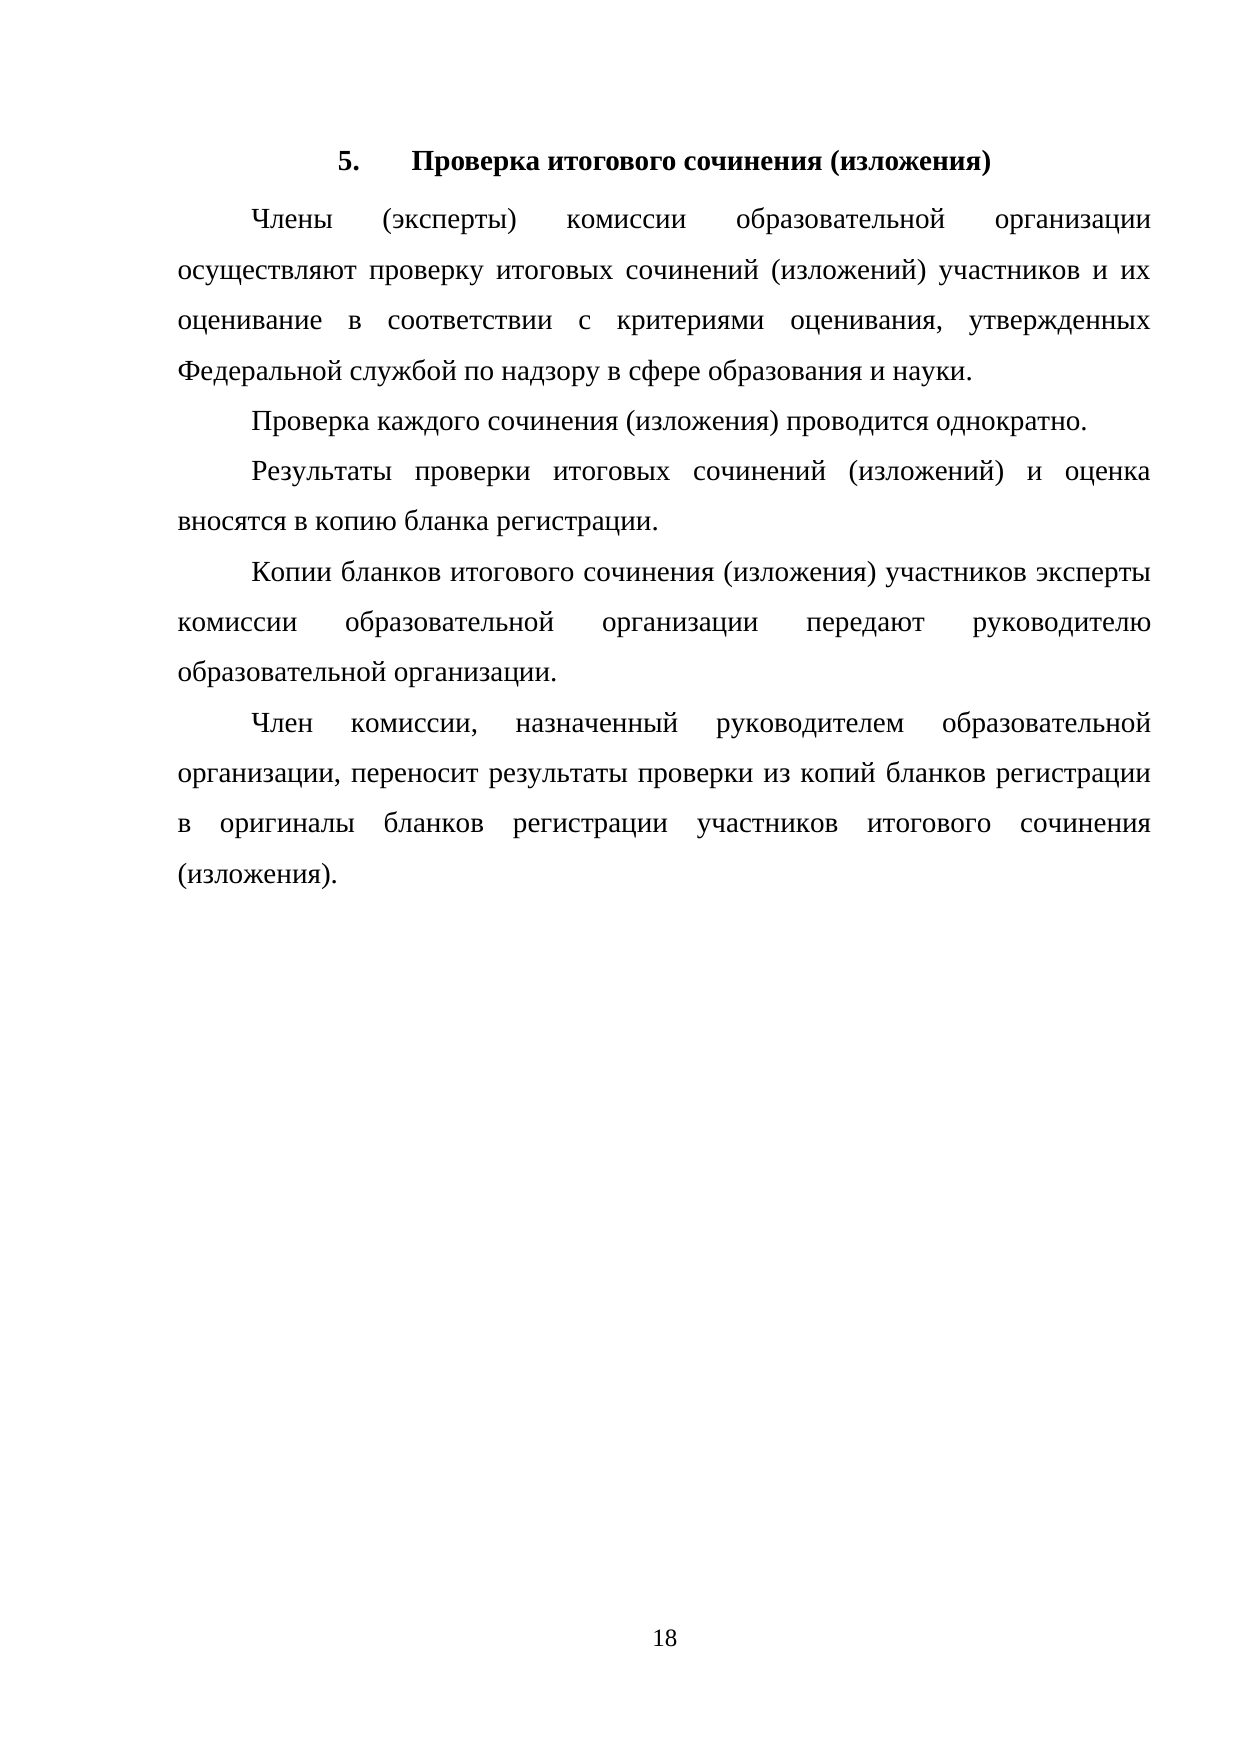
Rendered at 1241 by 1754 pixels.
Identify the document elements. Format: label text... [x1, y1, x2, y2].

text Результаты проверки итоговых сочинений (изложений) и оценка вносятся в копию бланка регистрации. [177, 453, 1152, 537]
text Проверка каждого сочинения (изложения) проводится однократно. [177, 403, 1152, 436]
text Копии бланков итогового сочинения (изложения) участников эксперты комиссии образовательной организации передают руководителю образовательной организации. [177, 554, 1152, 688]
text Проверка итогового сочинения (изложения) [177, 143, 1152, 177]
text Члены (эксперты) комиссии образовательной организации осуществляют проверку итоговых сочинений (изложений) участников и их оценивание в соответствии с критериями оценивания, утвержденных Федеральной службой по надзору в сфере образования и науки. [177, 202, 1152, 386]
text Член комиссии, назначенный руководителем образовательной организации, переносит результаты проверки из копий бланков регистрации в оригиналы бланков регистрации участников итогового сочинения (изложения). [177, 705, 1152, 889]
